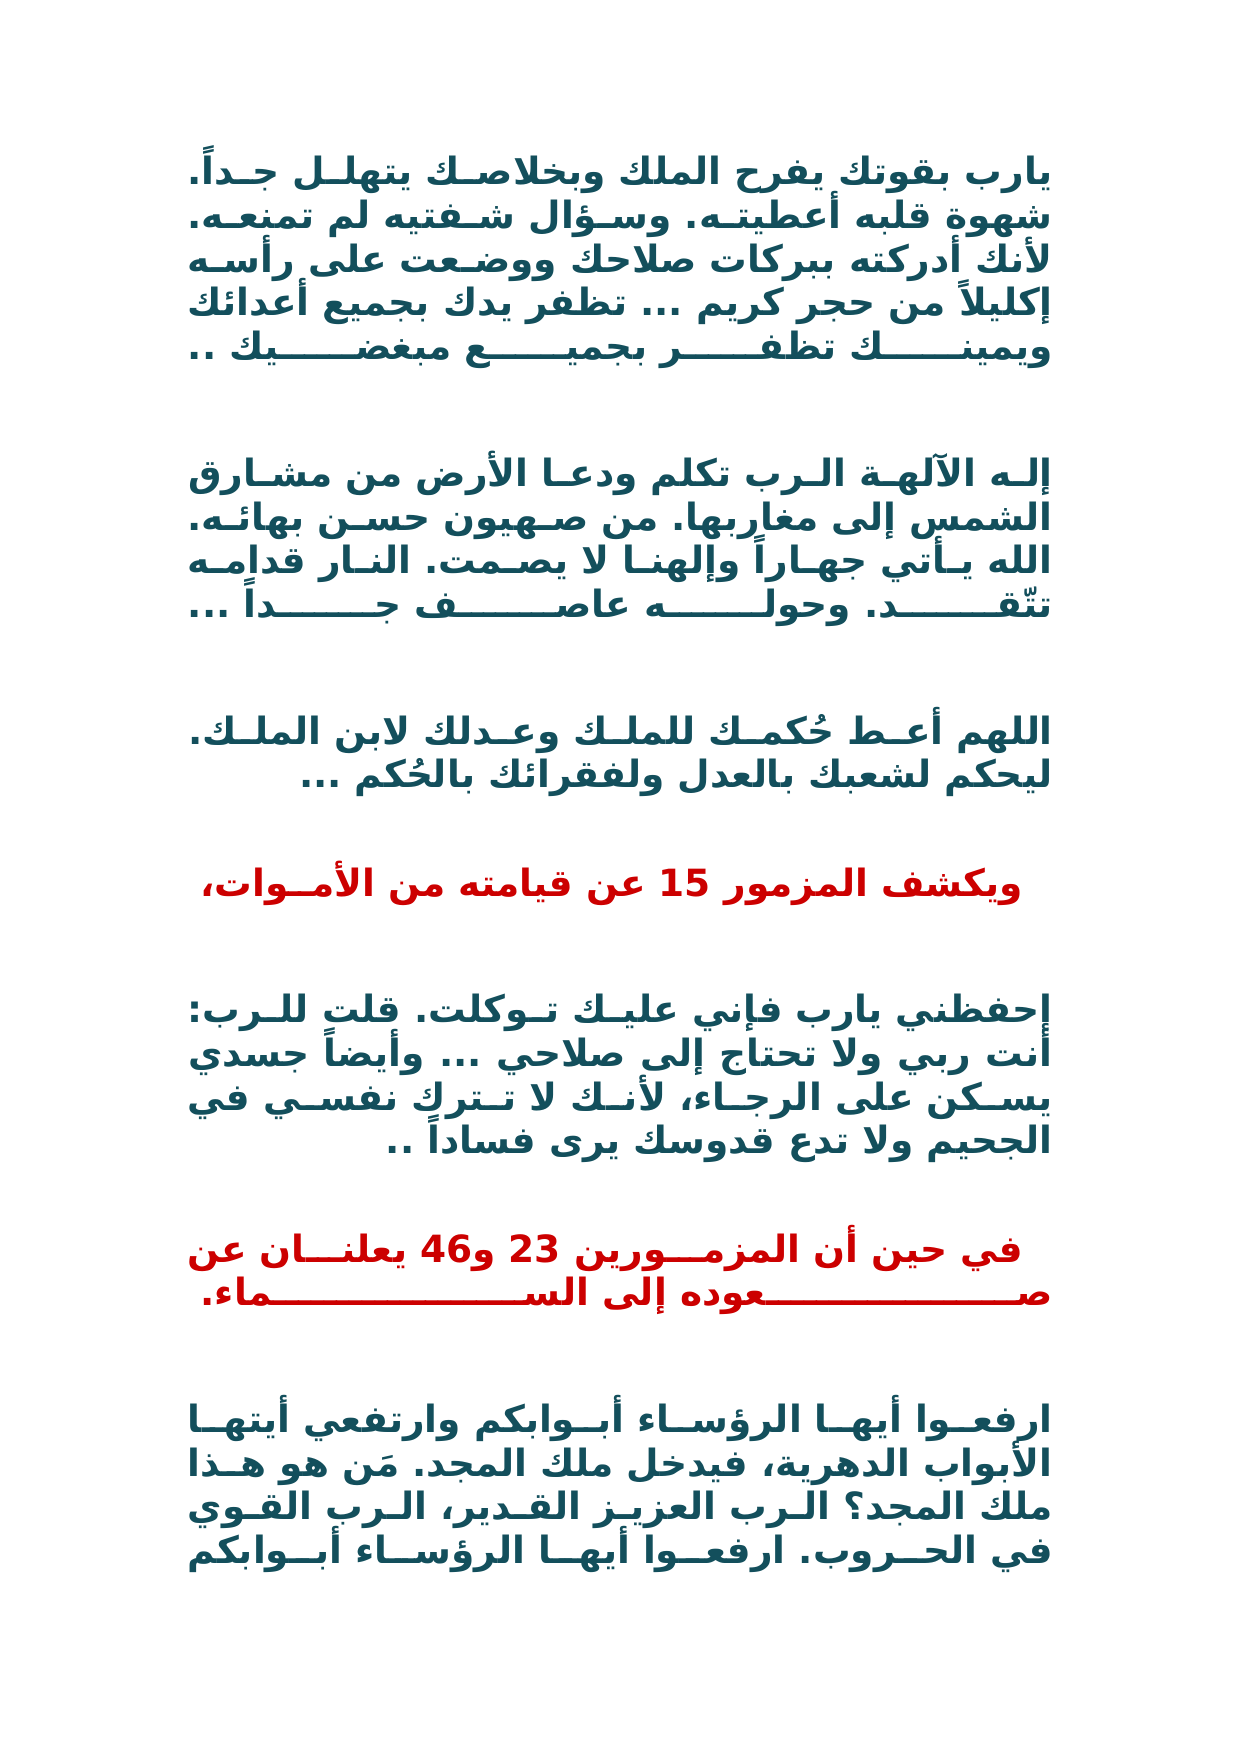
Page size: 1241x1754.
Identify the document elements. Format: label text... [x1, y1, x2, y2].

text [187, 1227, 1053, 1572]
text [187, 150, 1053, 797]
text ويكشف المزمور 15 عن قيامته من الأموات، إحفظني يارب فإني عليك توكلت. قلت للرب: أنت ربي ولا تحتاج إلى صلاحي ... وأيضاً جسدي يسكن على الرجاء، لأنك لا تترك نفسي في الجحيم ولا تدع قدوسك يرى فساداً .. [187, 861, 1053, 1163]
